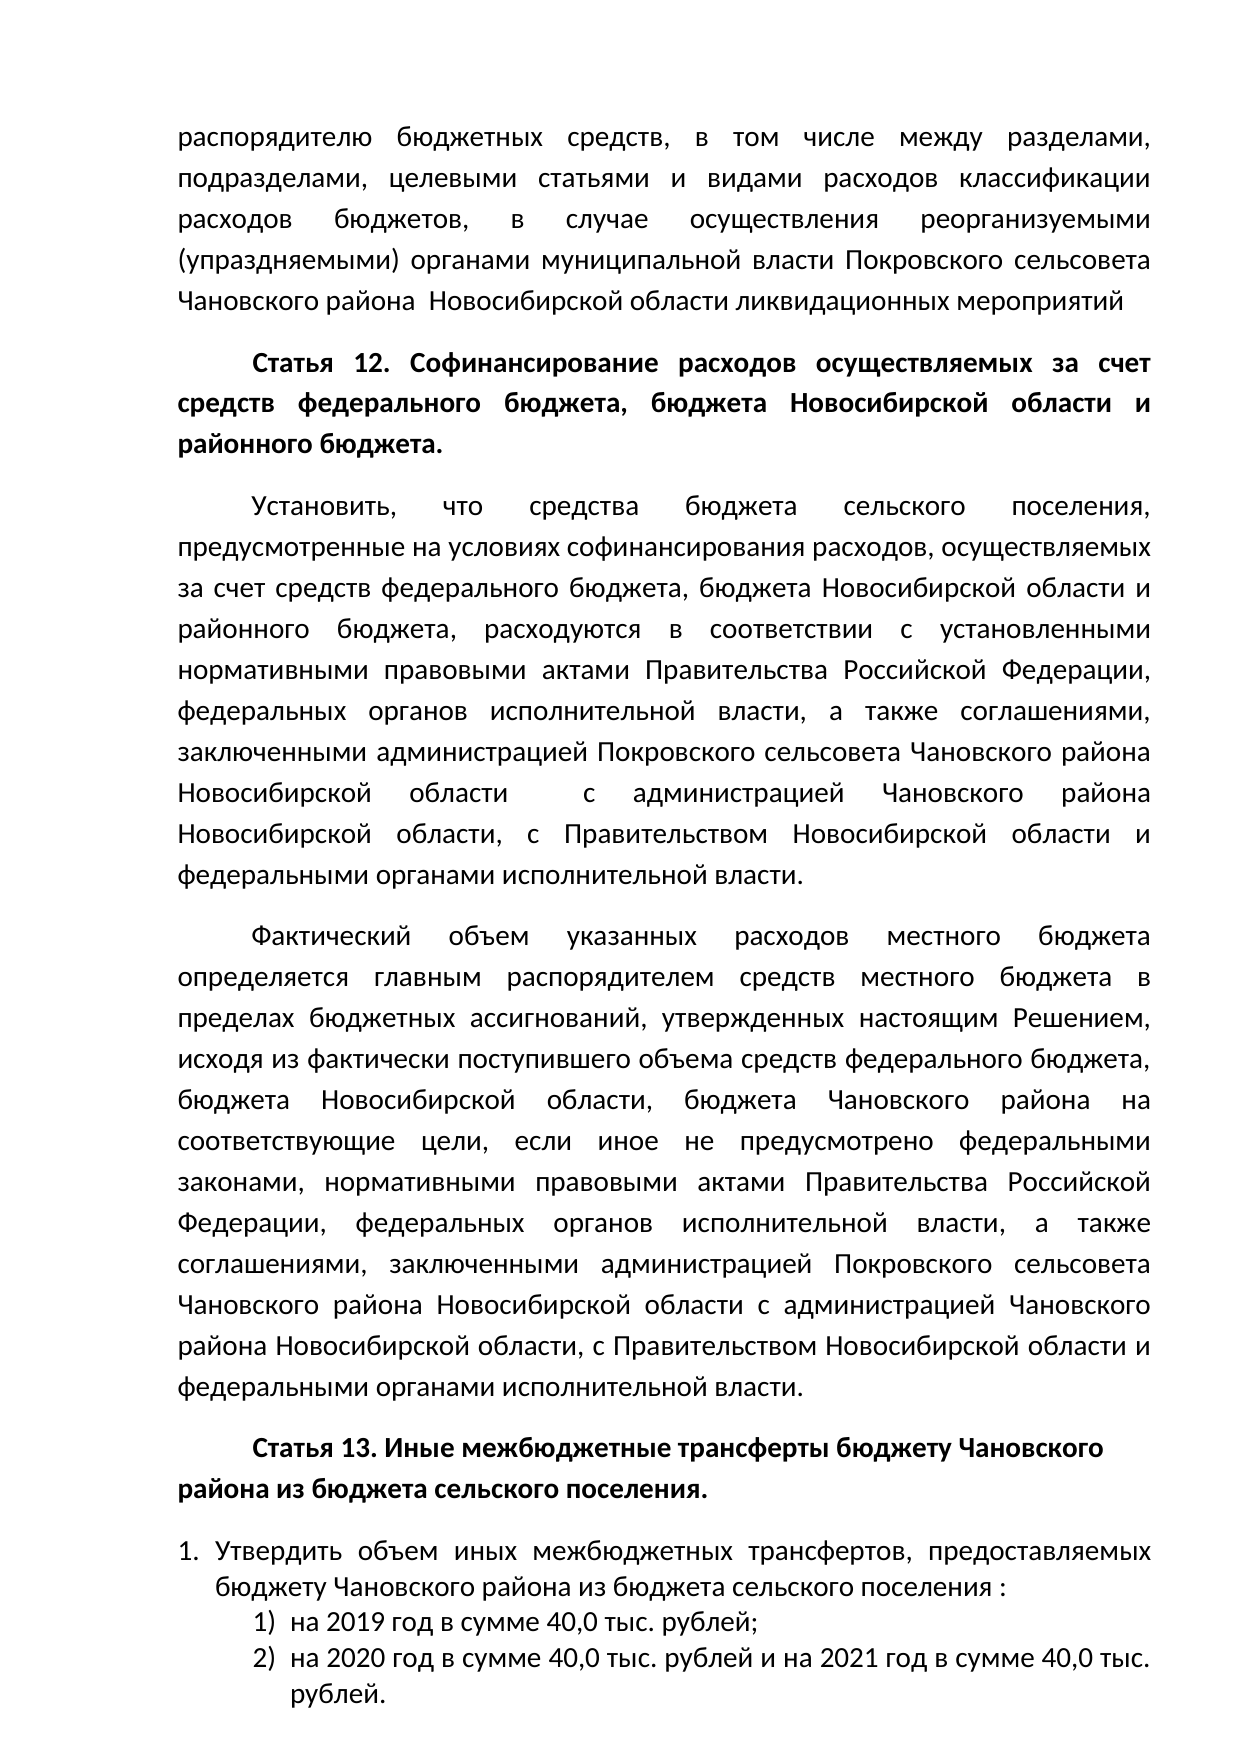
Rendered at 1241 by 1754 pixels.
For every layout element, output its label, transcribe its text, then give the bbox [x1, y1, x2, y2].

list на 2020 год в сумме 40,0 тыс. рублей и на 2021 год в сумме 40,0 тыс. рублей. [252, 1639, 1152, 1710]
text Фактический объем указанных расходов местного бюджета определяется главным распорядителем средств местного бюджета в пределах бюджетных ассигнований, утвержденных настоящим Решением, исходя из фактически поступившего объема средств федерального бюджета, бюджета Новосибирской области, бюджета Чановского района на соответствующие цели, если иное не предусмотрено федеральными законами, нормативными правовыми актами Правительства Российской Федерации, федеральных органов исполнительной власти, а также соглашениями, заключенными администрацией Покровского сельсовета Чановского района Новосибирской области с администрацией Чановского района Новосибирской области, с Правительством Новосибирской области и федеральными органами исполнительной власти. [177, 917, 1152, 1403]
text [177, 118, 1152, 317]
text Статья 12. Софинансирование расходов осуществляемых за счет средств федерального бюджета, бюджета Новосибирской области и районного бюджета. [177, 344, 1152, 461]
text Установить, что средства бюджета сельского поселения, предусмотренные на условиях софинансирования расходов, осуществляемых за счет средств федерального бюджета, бюджета Новосибирской области и районного бюджета, расходуются в соответствии с установленными нормативными правовыми актами Правительства Российской Федерации, федеральных органов исполнительной власти, а также соглашениями, заключенными администрацией Покровского сельсовета Чановского района Новосибирской области с администрацией Чановского района Новосибирской области, с Правительством Новосибирской области и федеральными органами исполнительной власти. [177, 487, 1152, 891]
text Статья 13. Иные межбюджетные трансферты бюджету Чановского района из бюджета сельского поселения. [177, 1429, 1152, 1506]
list Утвердить объем иных межбюджетных трансфертов, предоставляемых бюджету Чановского района из бюджета сельского поселения : [177, 1532, 1152, 1603]
list на 2019 год в сумме 40,0 тыс. рублей; [252, 1603, 1152, 1639]
